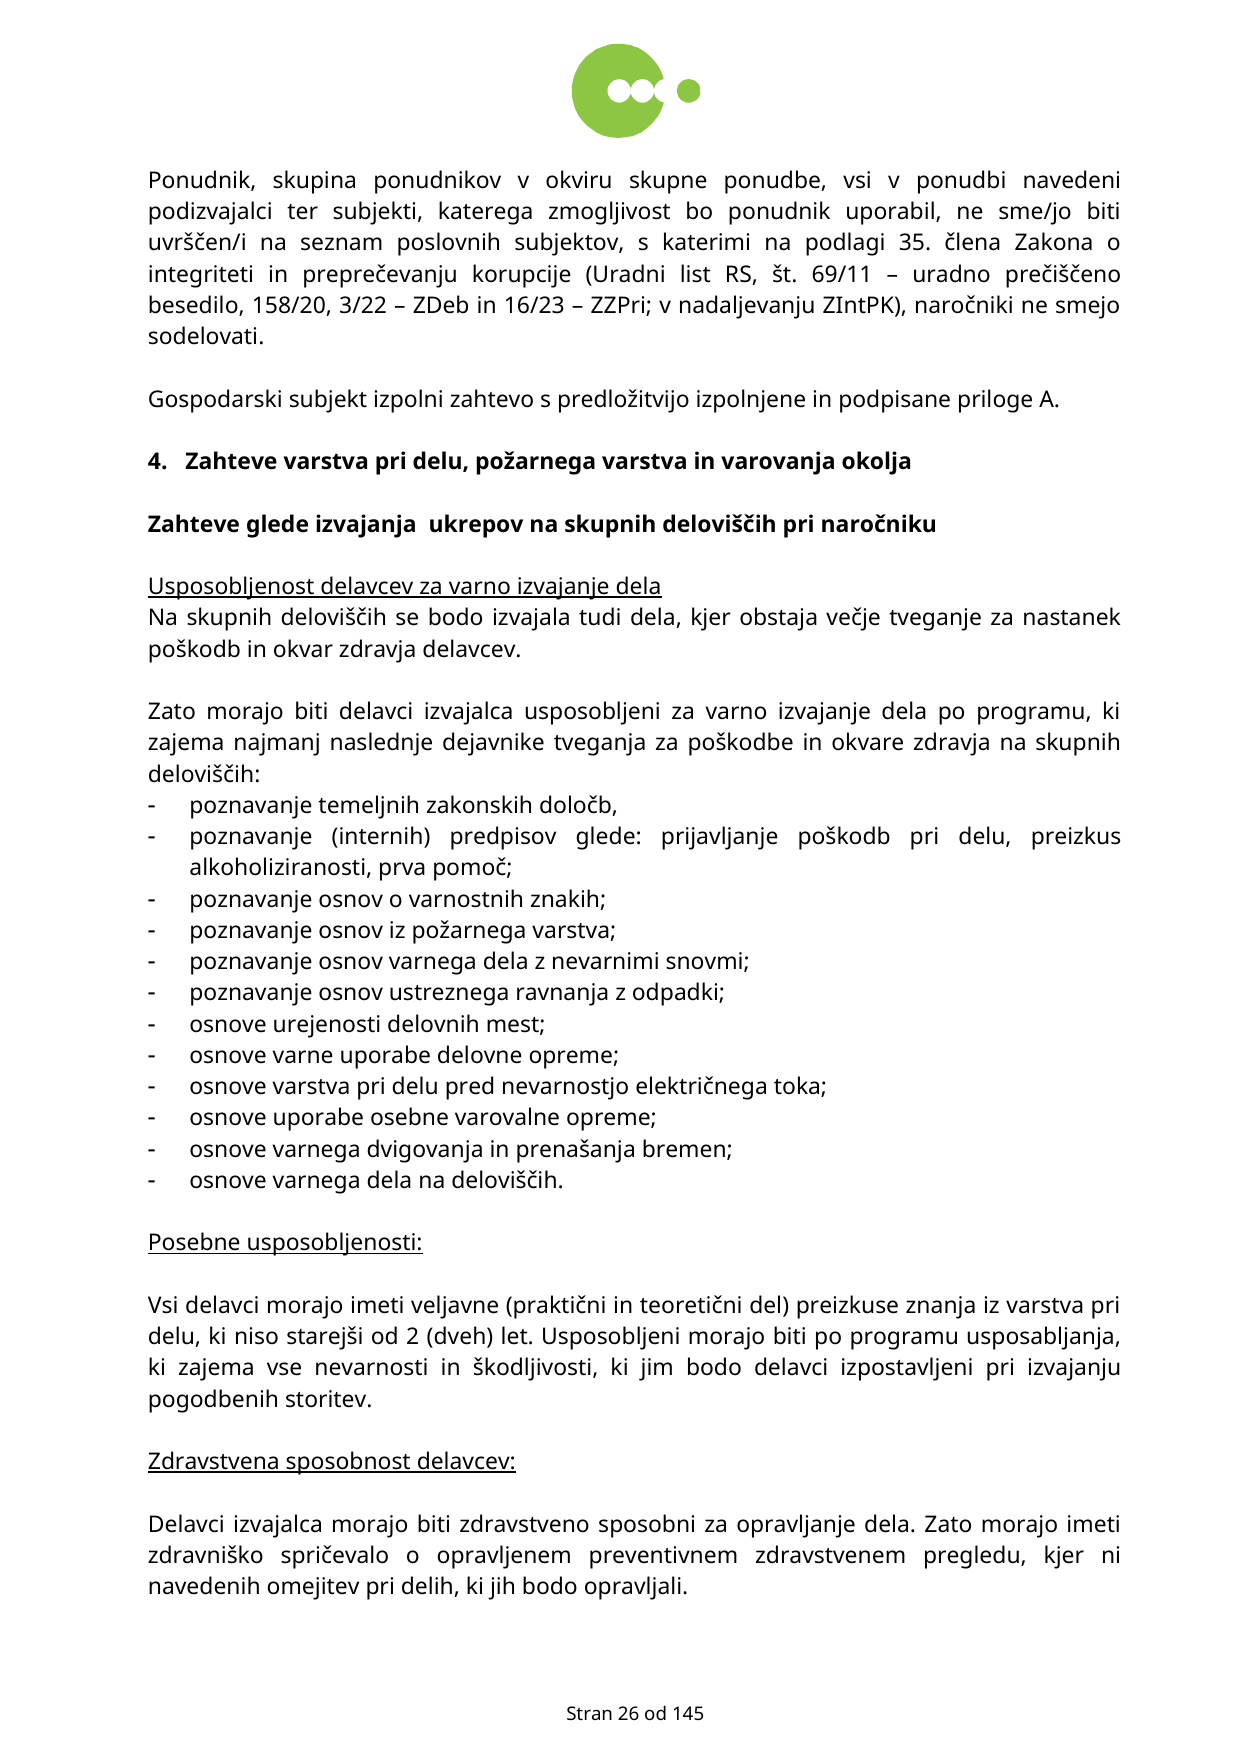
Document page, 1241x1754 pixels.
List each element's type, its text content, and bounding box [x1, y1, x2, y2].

list poznavanje (internih) predpisov glede: prijavljanje poškodb pri delu, preizkus alkoholiziranosti, prva pomoč; [148, 820, 1122, 882]
list osnove urejenosti delovnih mest; [148, 1007, 1122, 1039]
list poznavanje osnov varnega dela z nevarnimi snovmi; [148, 945, 1122, 976]
text Zato morajo biti delavci izvajalca usposobljeni za varno izvajanje dela po programu, ki zajema najmanj naslednje dejavnike tveganja za poškodbe in okvare zdravja na skupnih deloviščih: [148, 695, 1122, 789]
list osnove varstva pri delu pred nevarnostjo električnega toka; [148, 1070, 1122, 1101]
list osnove uporabe osebne varovalne opreme; [148, 1101, 1122, 1132]
list osnove varne uporabe delovne opreme; [148, 1039, 1122, 1070]
text Vsi delavci morajo imeti veljavne (praktični in teoretični del) preizkuse znanja iz varstva pri delu, ki niso starejši od 2 (dveh) let. Usposobljeni morajo biti po programu usposabljanja, ki zajema vse nevarnosti in škodljivosti, ki jim bodo delavci izpostavljeni pri izvajanju pogodbenih storitev. [148, 1289, 1122, 1414]
text Na skupnih deloviščih se bodo izvajala tudi dela, kjer obstaja večje tveganje za nastanek poškodb in okvar zdravja delavcev. [148, 601, 1122, 664]
list osnove varnega dvigovanja in prenašanja bremen; [148, 1132, 1122, 1164]
text Usposobljenost delavcev za varno izvajanje dela [148, 570, 1122, 601]
text Zahteve glede izvajanja ukrepov na skupnih deloviščih pri naročniku [148, 507, 1122, 539]
text Ponudnik, skupina ponudnikov v okviru skupne ponudbe, vsi v ponudbi navedeni podizvajalci ter subjekti, katerega zmogljivost bo ponudnik uporabil, ne sme/jo biti uvrščen/i na seznam poslovnih subjektov, s katerimi na podlagi 35. člena Zakona o integriteti in preprečevanju korupcije (Uradni list RS, št. 69/11 – uradno prečiščeno besedilo, 158/20, 3/22 – ZDeb in 16/23 – ZZPri; v nadaljevanju ZIntPK), naročniki ne smejo sodelovati. [148, 164, 1122, 351]
list poznavanje osnov o varnostnih znakih; [148, 882, 1122, 914]
list poznavanje osnov iz požarnega varstva; [148, 914, 1122, 945]
text Delavci izvajalca morajo biti zdravstveno sposobni za opravljanje dela. Zato morajo imeti zdravniško spričevalo o opravljenem preventivnem zdravstvenem pregledu, kjer ni navedenih omejitev pri delih, ki jih bodo opravljali. [148, 1507, 1122, 1601]
text Gospodarski subjekt izpolni zahtevo s predložitvijo izpolnjene in podpisane priloge A. [148, 382, 1122, 414]
text Posebne usposobljenosti: [148, 1226, 1122, 1257]
list osnove varnega dela na deloviščih. [148, 1164, 1122, 1195]
list Zahteve varstva pri delu, požarnega varstva in varovanja okolja [148, 445, 1122, 476]
list poznavanje temeljnih zakonskih določb, [148, 789, 1122, 820]
text Zdravstvena sposobnost delavcev: [148, 1445, 1122, 1476]
list poznavanje osnov ustreznega ravnanja z odpadki; [148, 976, 1122, 1007]
